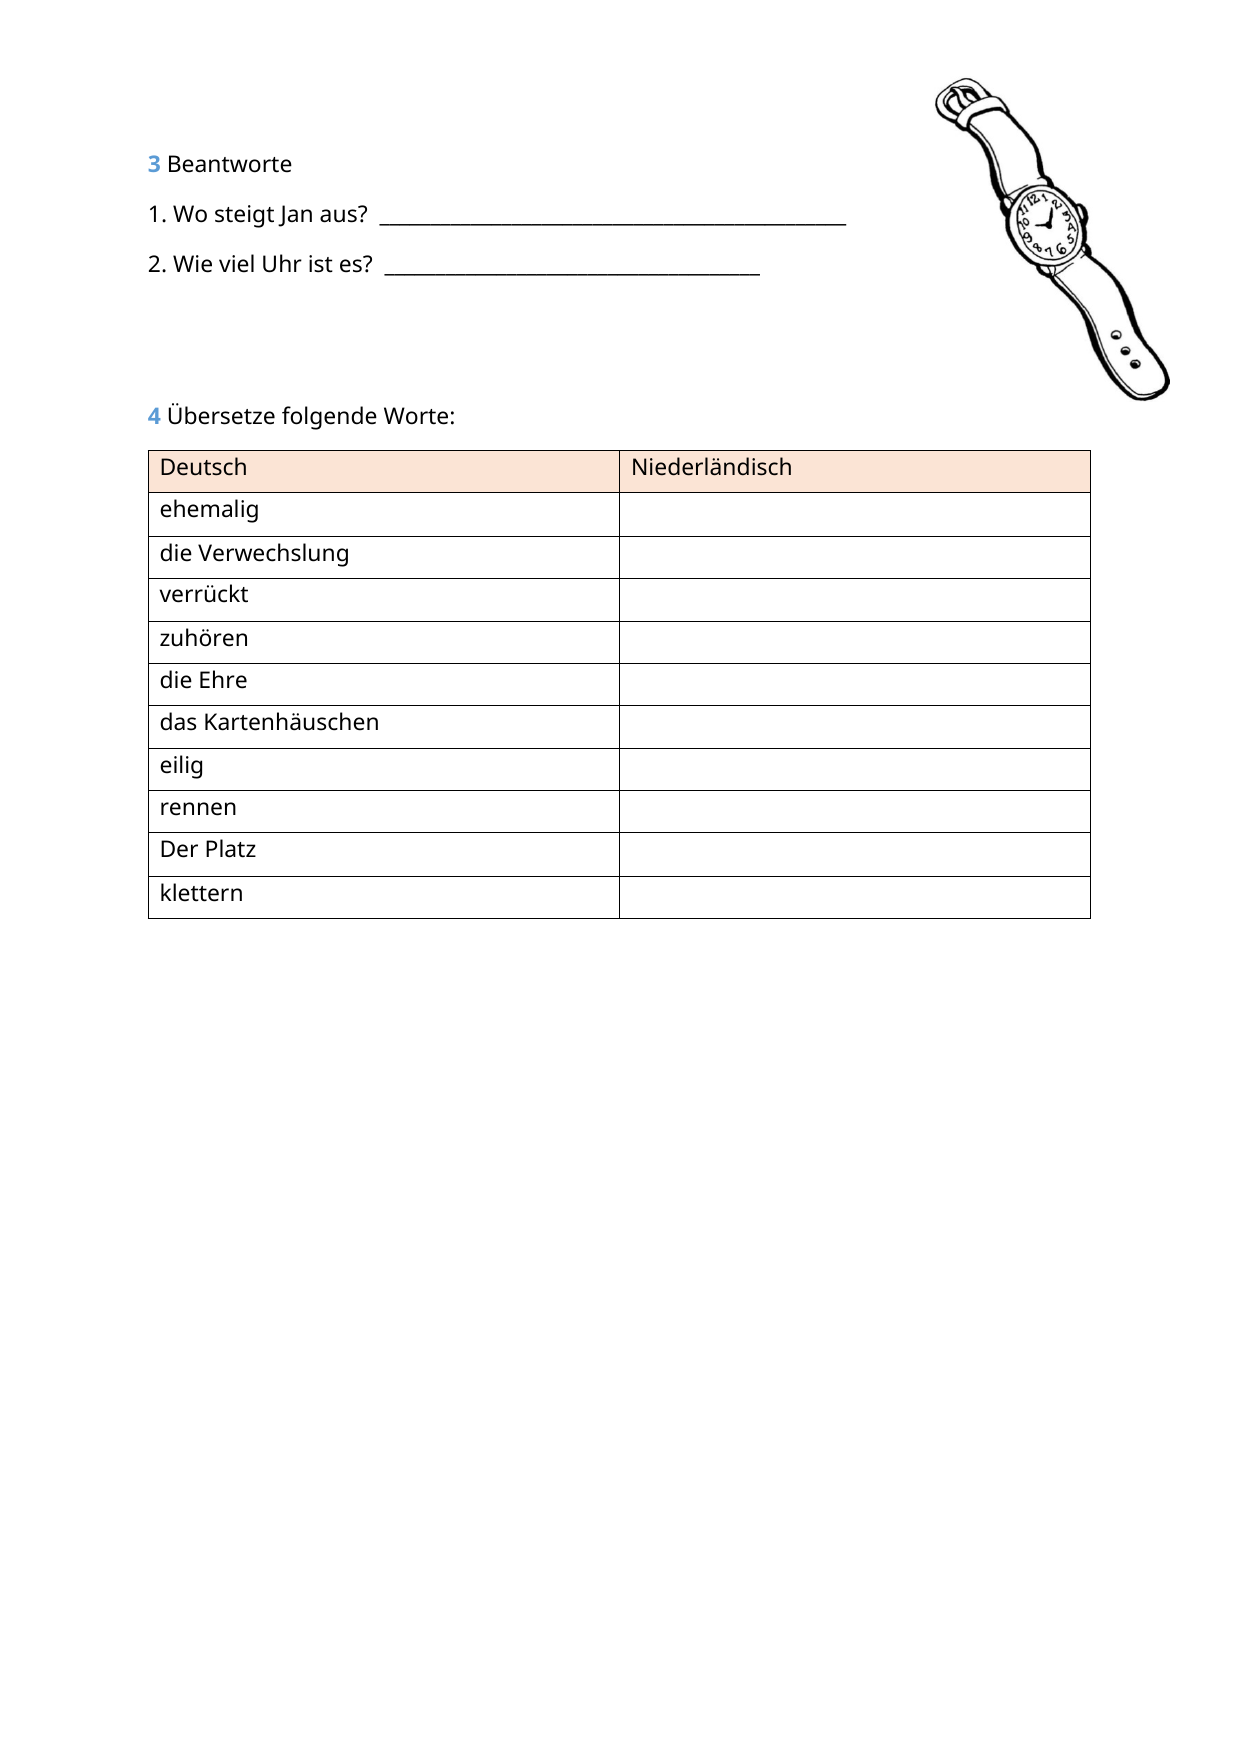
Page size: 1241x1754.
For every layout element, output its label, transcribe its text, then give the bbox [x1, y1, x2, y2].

table_cell ehemalig [149, 493, 619, 536]
table_cell zuhören [149, 622, 619, 663]
table_cell die Ehre [149, 664, 619, 705]
table_cell [620, 749, 1090, 790]
table_cell [620, 706, 1090, 748]
table_cell [620, 664, 1090, 705]
table_cell [620, 791, 1090, 832]
table_cell Der Platz [149, 833, 619, 876]
table_cell das Kartenhäuschen [149, 706, 619, 748]
picture [933, 76, 1170, 402]
table_cell [620, 537, 1090, 577]
table_cell eilig [149, 749, 619, 790]
table_cell [620, 579, 1090, 621]
table_cell die Verwechslung [149, 537, 619, 577]
table_cell klettern [149, 877, 619, 917]
table_cell verrückt [149, 579, 619, 621]
table_cell [620, 833, 1090, 876]
text 4 Übersetze folgende Worte: [148, 400, 1093, 431]
table_cell [620, 493, 1090, 536]
text 2. Wie viel Uhr ist es? _____________________________________ [148, 248, 933, 280]
table_cell [620, 877, 1090, 917]
text 1. Wo steigt Jan aus? ______________________________________________ [148, 198, 933, 229]
table_cell [620, 622, 1090, 663]
table_header Deutsch [149, 451, 619, 492]
table_header Niederländisch [620, 451, 1090, 492]
text 3 Beantworte [148, 148, 933, 179]
table_cell rennen [149, 791, 619, 832]
